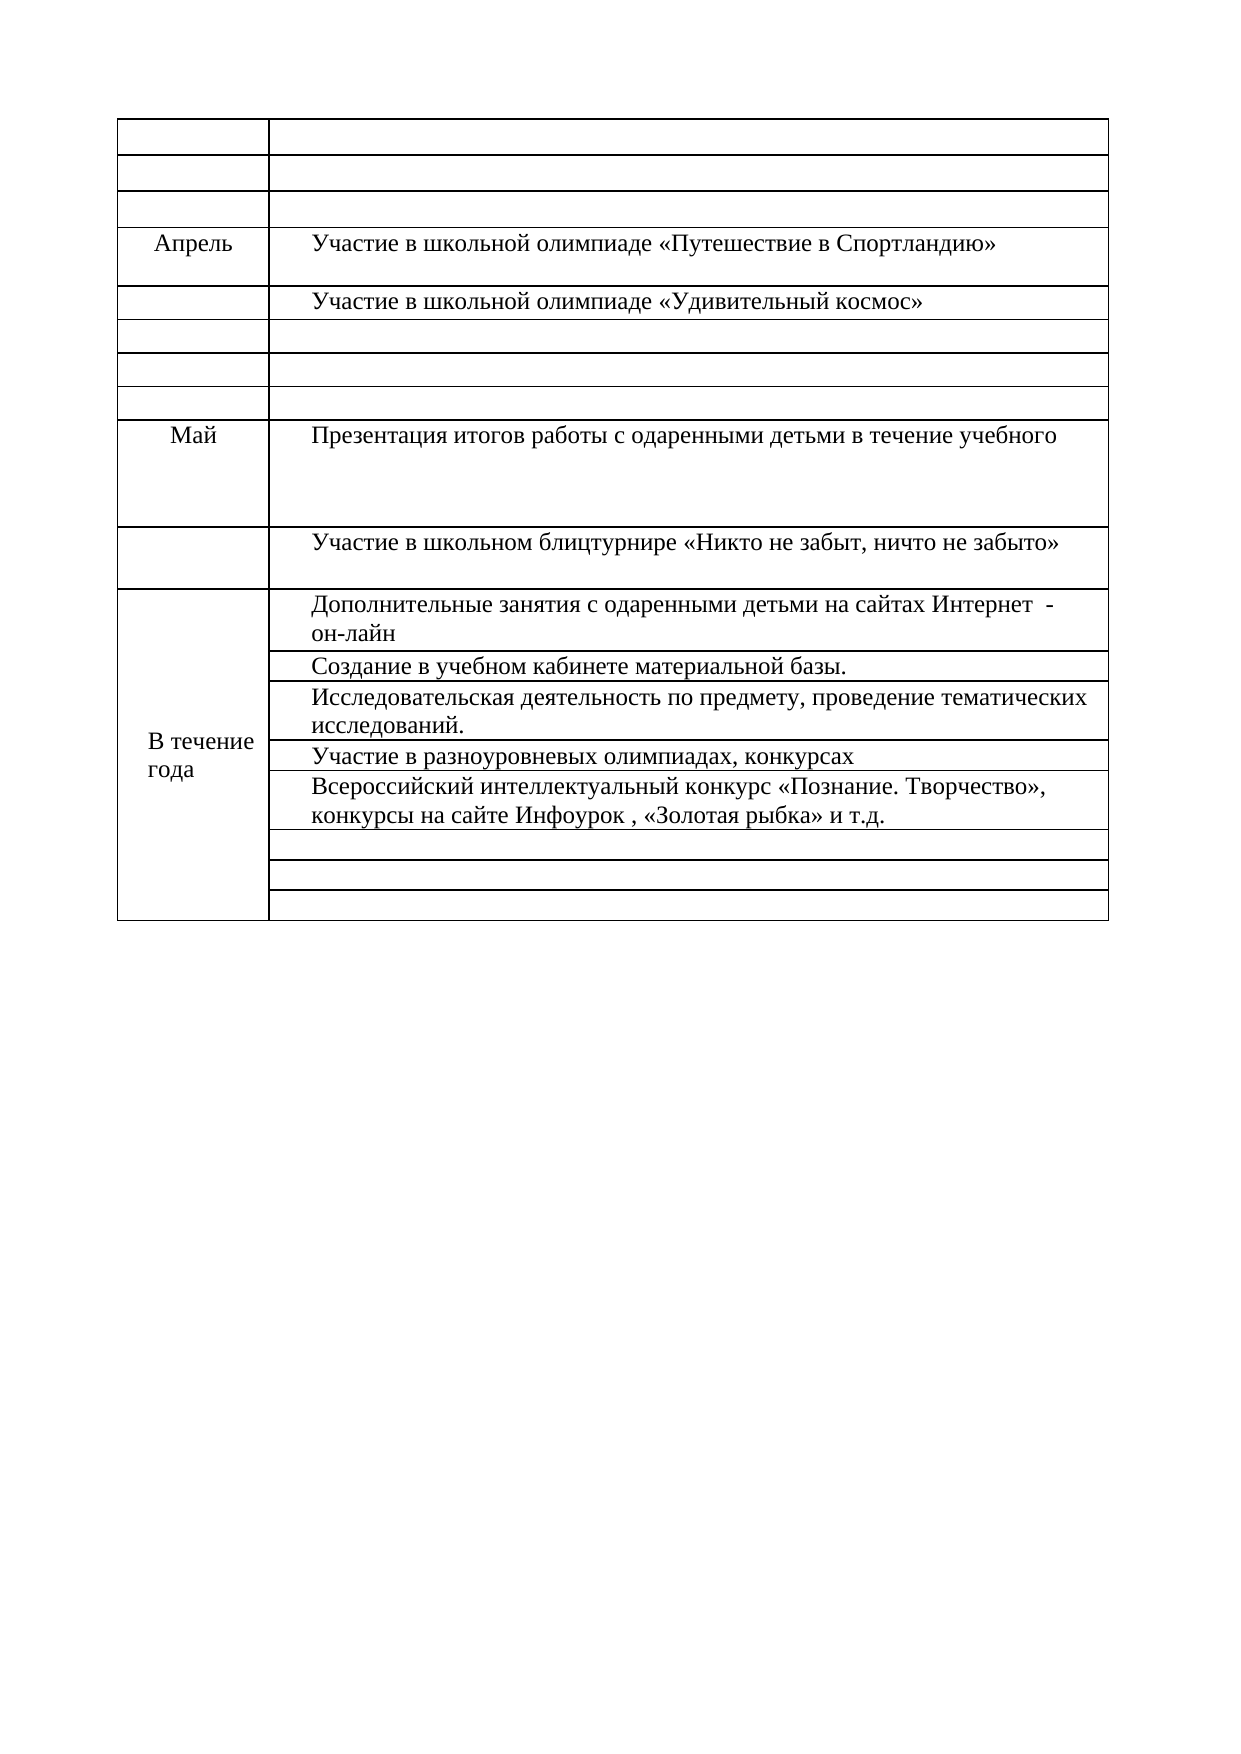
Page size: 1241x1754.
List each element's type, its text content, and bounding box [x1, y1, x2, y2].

table_cell [118, 120, 268, 154]
table_cell Апрель [118, 228, 268, 285]
table_cell [270, 120, 1108, 154]
table_cell [118, 156, 268, 190]
table_cell [270, 387, 1108, 419]
table_cell Май [118, 421, 268, 526]
table_cell [118, 287, 268, 318]
table_cell [118, 387, 268, 419]
table_cell Дополнительные занятия с одаренными детьми на сайтах Интернет - он-лайн [270, 590, 1108, 650]
table_cell Исследовательская деятельность по предмету, проведение тематических исследований. [270, 682, 1108, 739]
table_cell [270, 156, 1108, 190]
table_cell Участие в школьной олимпиаде «Удивительный космос» [270, 287, 1108, 318]
table_cell Всероссийский интеллектуальный конкурс «Познание. Творчество», конкурсы на сайте Инфоурок , «Золотая рыбка» и т.д. [270, 771, 1108, 829]
table_cell В течение года [118, 590, 268, 919]
table_cell [270, 830, 1108, 859]
table_cell [270, 861, 1108, 889]
table_cell [118, 354, 268, 386]
table_cell [118, 192, 268, 227]
table_cell [270, 320, 1108, 352]
table_cell [270, 891, 1108, 919]
table_cell [270, 192, 1108, 227]
table_cell [118, 320, 268, 352]
table_cell Участие в школьном блицтурнире «Никто не забыт, ничто не забыто» [270, 528, 1108, 588]
table_cell Создание в учебном кабинете материальной базы. [270, 652, 1108, 680]
table_cell [270, 354, 1108, 386]
table_cell Презентация итогов работы с одаренными детьми в течение учебного [270, 421, 1108, 526]
table_cell Участие в разноуровневых олимпиадах, конкурсах [270, 741, 1108, 769]
table_cell Участие в школьной олимпиаде «Путешествие в Спортландию» [270, 228, 1108, 285]
table_cell [118, 528, 268, 588]
